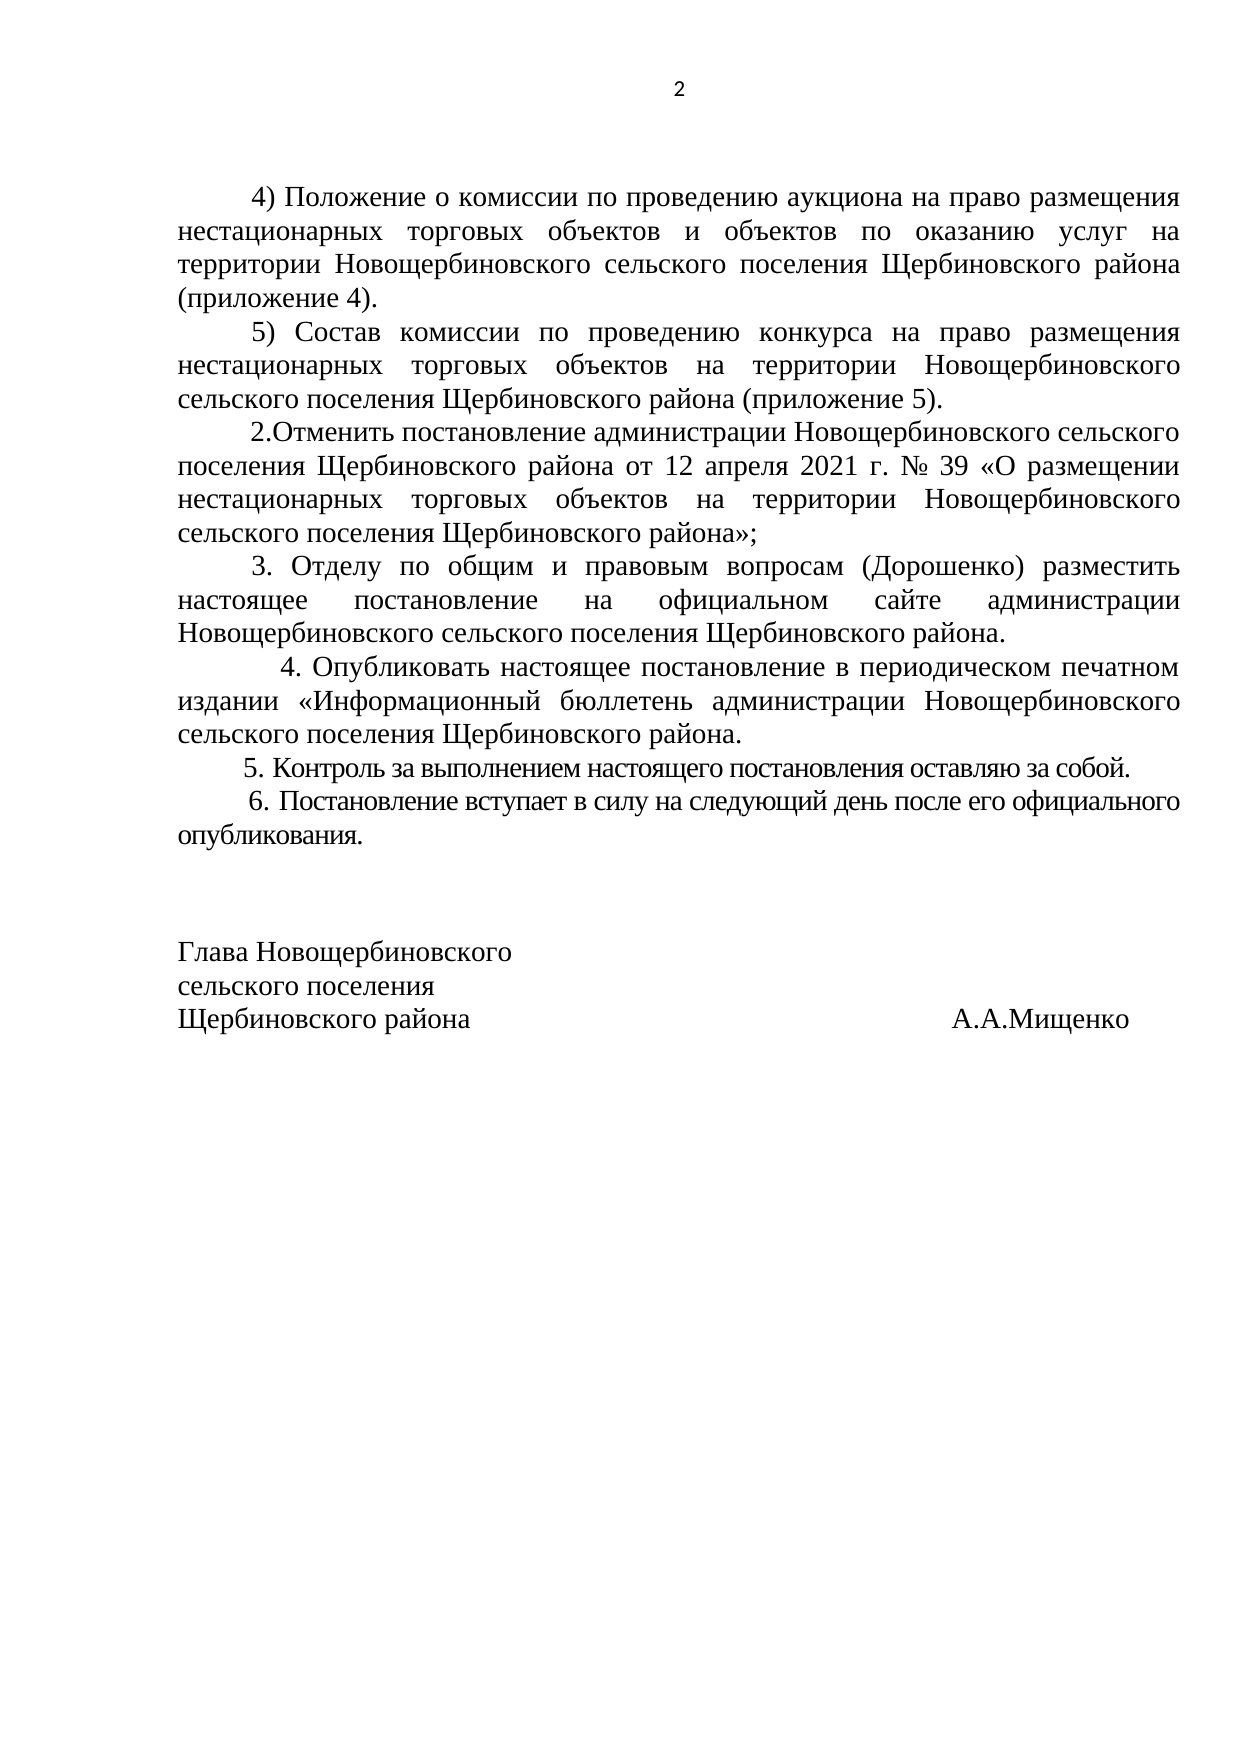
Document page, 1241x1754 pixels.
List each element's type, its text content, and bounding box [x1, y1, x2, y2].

text 5. Контроль за выполнением настоящего постановления оставляю за собой. [177, 750, 1181, 783]
text 6. Постановление вступает в силу на следующий день после его официального опубликования. [177, 783, 1181, 850]
text 5) Состав комиссии по проведению конкурса на право размещения нестационарных торговых объектов на территории Новощербиновского сельского поселения Щербиновского района (приложение 5). [177, 314, 1181, 414]
text 4. Опубликовать настоящее постановление в периодическом печатном издании «Информационный бюллетень администрации Новощербиновского сельского поселения Щербиновского района. [177, 649, 1181, 750]
text 2.Отменить постановление администрации Новощербиновского сельского поселения Щербиновского района от 12 апреля 2021 г. № 39 «О размещении нестационарных торговых объектов на территории Новощербиновского сельского поселения Щербиновского района»; [177, 414, 1181, 548]
text Глава Новощербиновского [177, 934, 1181, 968]
text Щербиновского района А.А.Мищенко [177, 1001, 1181, 1035]
text 4) Положение о комиссии по проведению аукциона на право размещения нестационарных торговых объектов и объектов по оказанию услуг на территории Новощербиновского сельского поселения Щербиновского района (приложение 4). [177, 179, 1181, 314]
text сельского поселения [177, 968, 1181, 1001]
text 3. Отделу по общим и правовым вопросам (Дорошенко) разместить настоящее постановление на официальном сайте администрации Новощербиновского сельского поселения Щербиновского района. [177, 548, 1181, 649]
